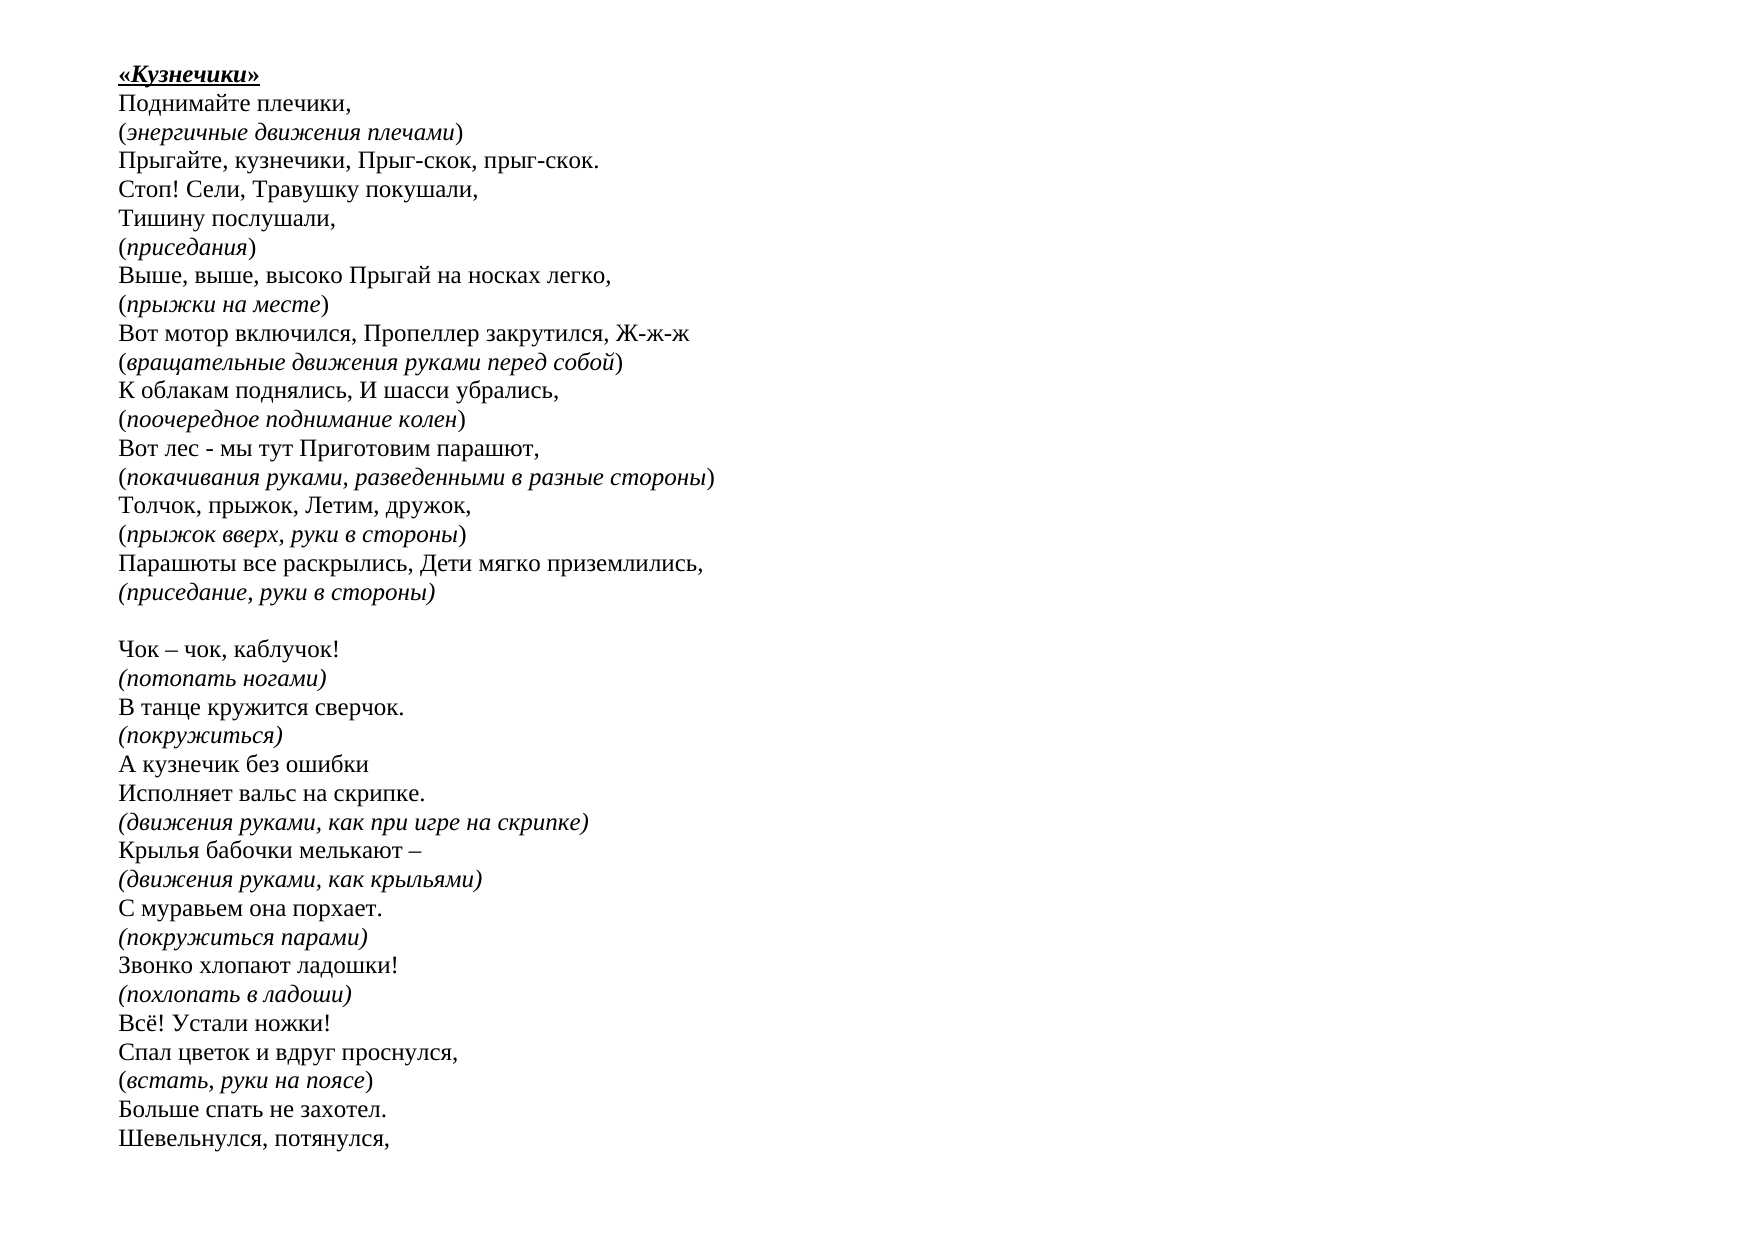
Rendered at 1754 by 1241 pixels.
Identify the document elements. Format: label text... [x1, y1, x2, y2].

text Прыгайте, кузнечики, Прыг-скок, прыг-скок. [118, 145, 1636, 174]
text (покружиться парами) [118, 922, 1636, 950]
text (энергичные движения плечами) [118, 117, 1636, 145]
text (прыжок вверх, руки в стороны) [118, 519, 1636, 548]
text Шевельнулся, потянулся, [118, 1123, 1636, 1152]
text Тишину послушали, [118, 203, 1636, 232]
text С муравьем она порхает. [118, 893, 1636, 922]
text (движения руками, как при игре на скрипке) [118, 807, 1636, 835]
text (вращательные движения руками перед собой) [118, 347, 1636, 375]
text Выше, выше, высоко Прыгай на носках легко, [118, 260, 1636, 289]
text А кузнечик без ошибки [118, 749, 1636, 778]
text К облакам поднялись, И шасси убрались, [118, 375, 1636, 404]
text Парашюты все раскрылись, Дети мягко приземлились, [118, 548, 1636, 577]
text (похлопать в ладоши) [118, 979, 1636, 1008]
text Чок – чок, каблучок! [118, 634, 1636, 663]
text Всё! Устали ножки! [118, 1008, 1636, 1037]
text (движения руками, как крыльями) [118, 864, 1636, 893]
text Толчок, прыжок, Летим, дружок, [118, 490, 1636, 519]
text (прыжки на месте) [118, 289, 1636, 318]
text Больше спать не захотел. [118, 1094, 1636, 1123]
text (покачивания руками, разведенными в разные стороны) [118, 462, 1636, 490]
text Вот мотор включился, Пропеллер закрутился, Ж-ж-ж [118, 318, 1636, 347]
text В танце кружится сверчок. [118, 692, 1636, 720]
text (встать, руки на поясе) [118, 1065, 1636, 1094]
text Поднимайте плечики, [118, 88, 1636, 117]
text (поочередное поднимание колен) [118, 404, 1636, 433]
text Исполняет вальс на скрипке. [118, 778, 1636, 807]
text Вот лес - мы тут Приготовим парашют, [118, 433, 1636, 462]
text Спал цветок и вдруг проснулся, [118, 1037, 1636, 1065]
text Стоп! Сели, Травушку покушали, [118, 174, 1636, 203]
text (приседание, руки в стороны) [118, 577, 1636, 605]
text (потопать ногами) [118, 663, 1636, 692]
text (приседания) [118, 232, 1636, 260]
text Крылья бабочки мелькают – [118, 835, 1636, 864]
text «Кузнечики» [118, 59, 1636, 88]
text (покружиться) [118, 720, 1636, 749]
text Звонко хлопают ладошки! [118, 950, 1636, 979]
